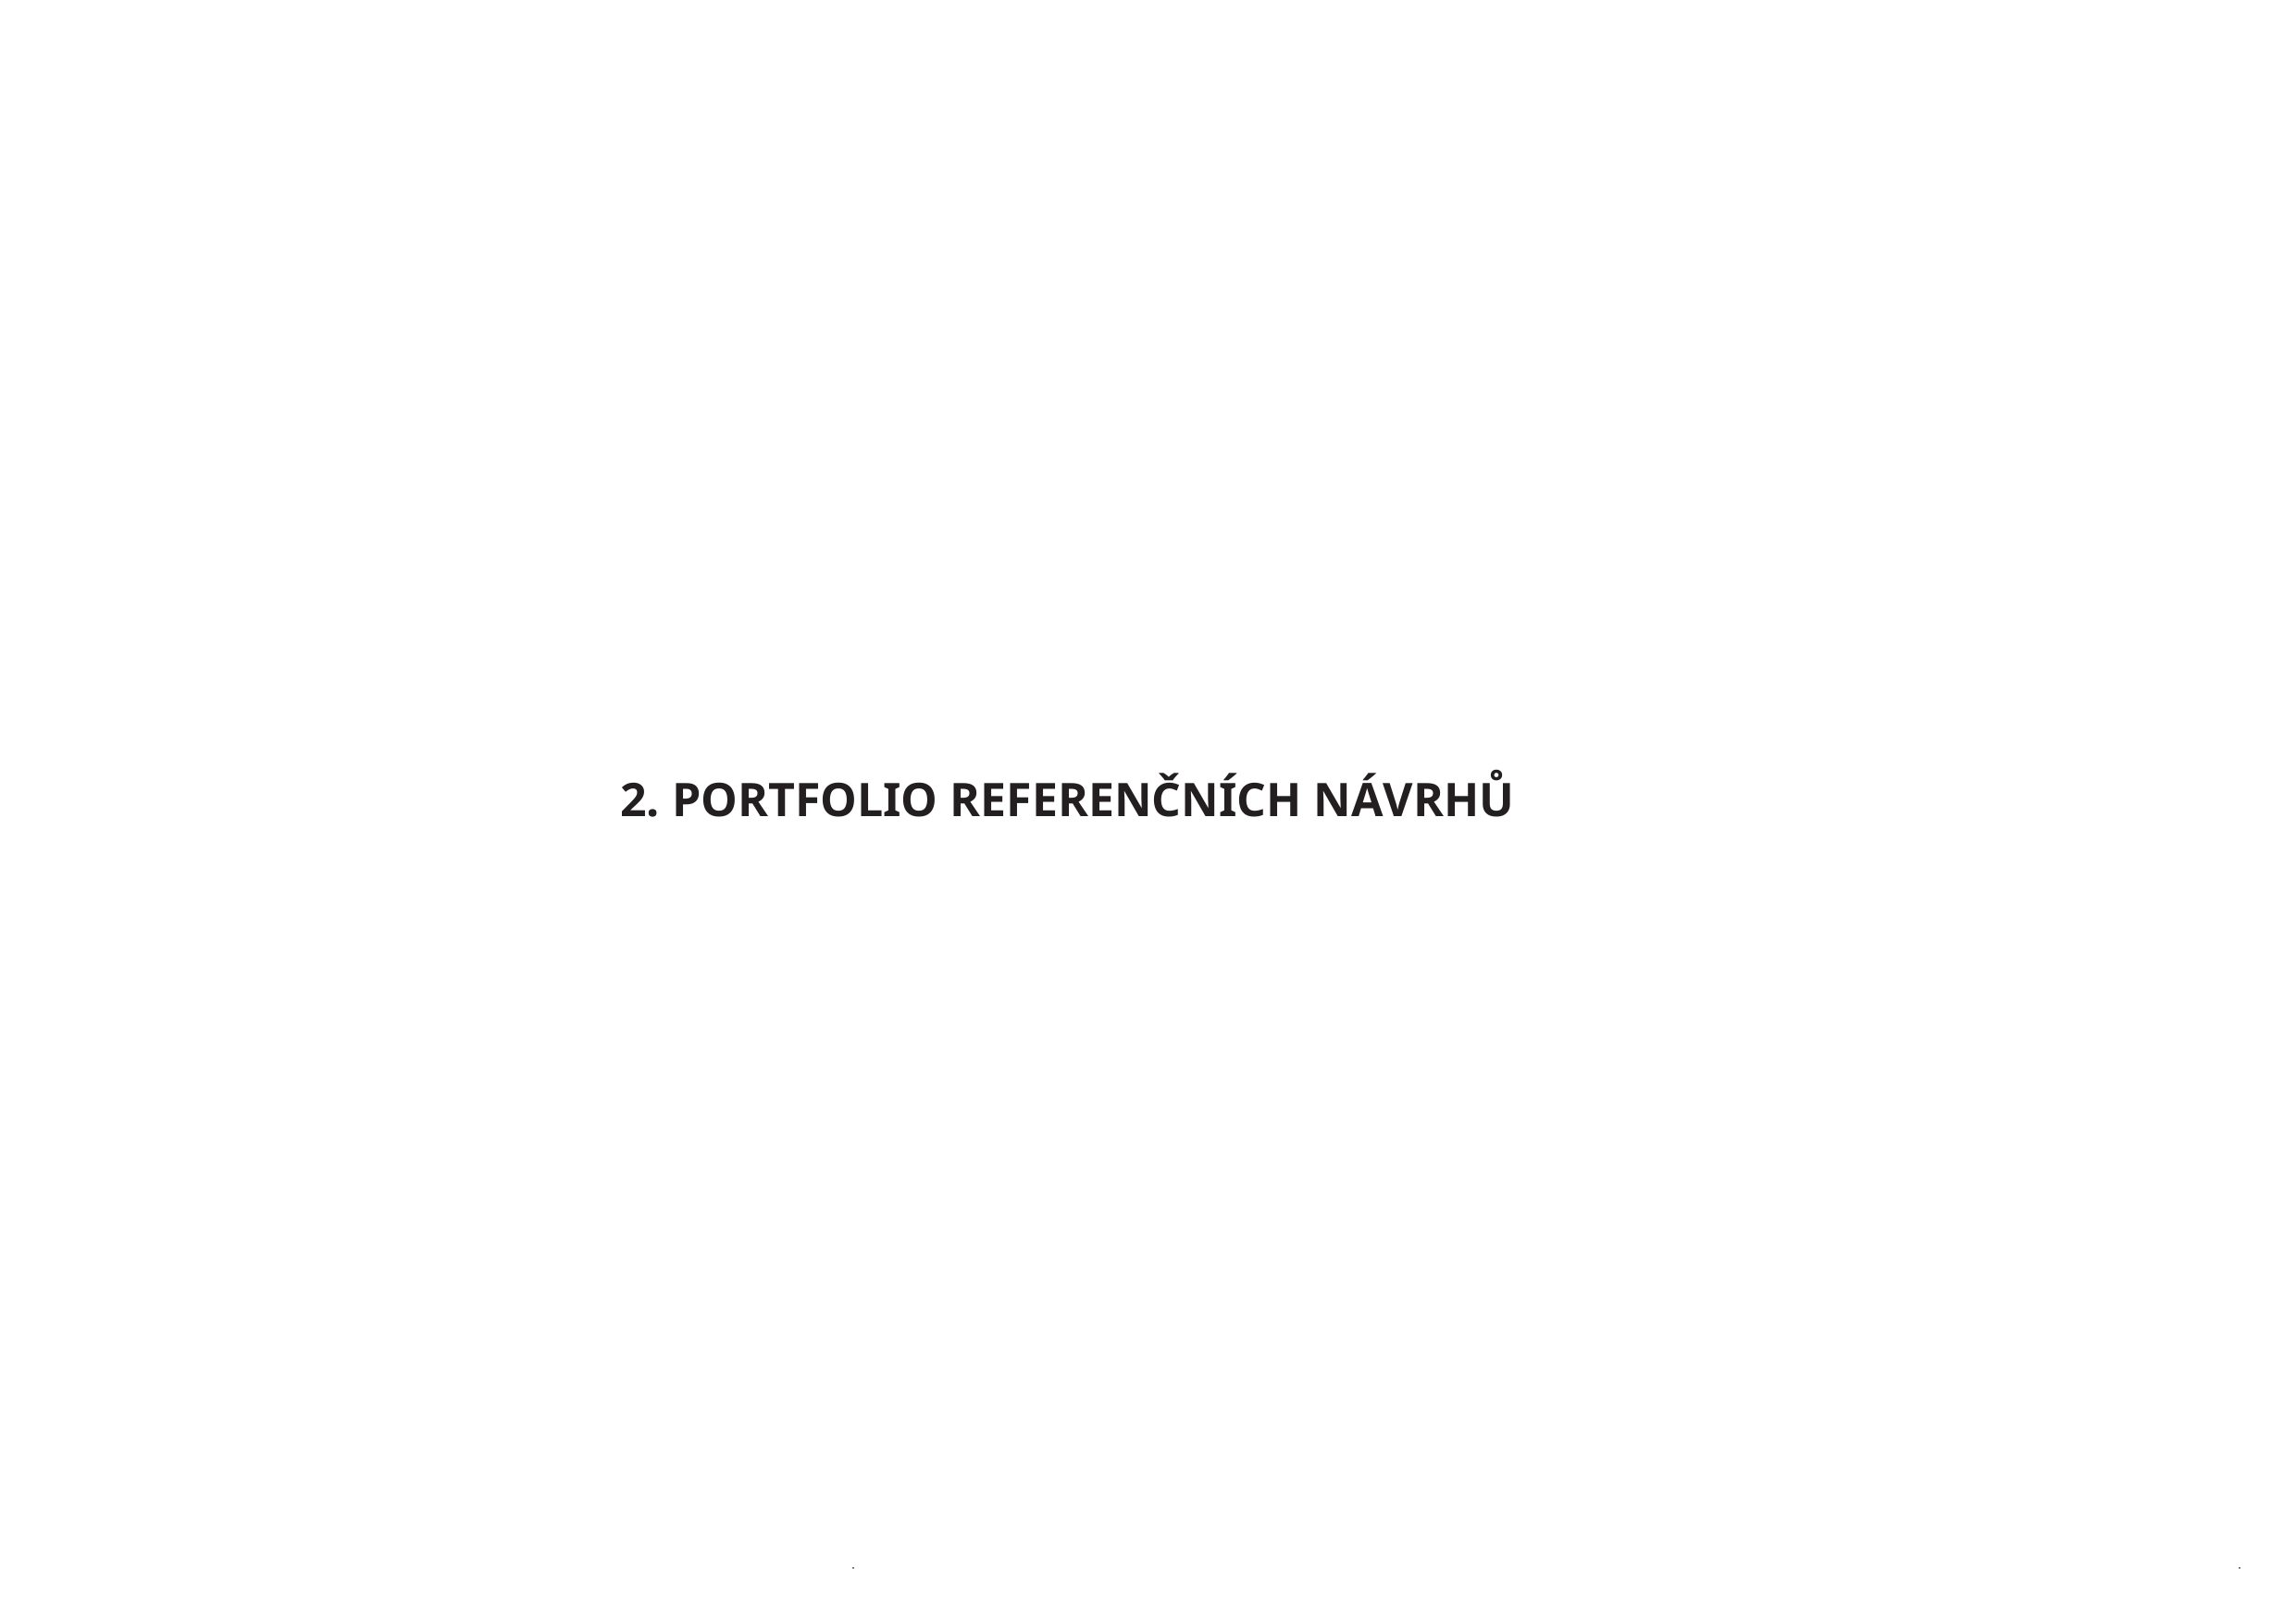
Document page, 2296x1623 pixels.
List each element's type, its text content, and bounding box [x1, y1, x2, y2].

text 2. PORTFOLIO REFERENČNÍCH NÁVRHŮ [584, 767, 1550, 830]
